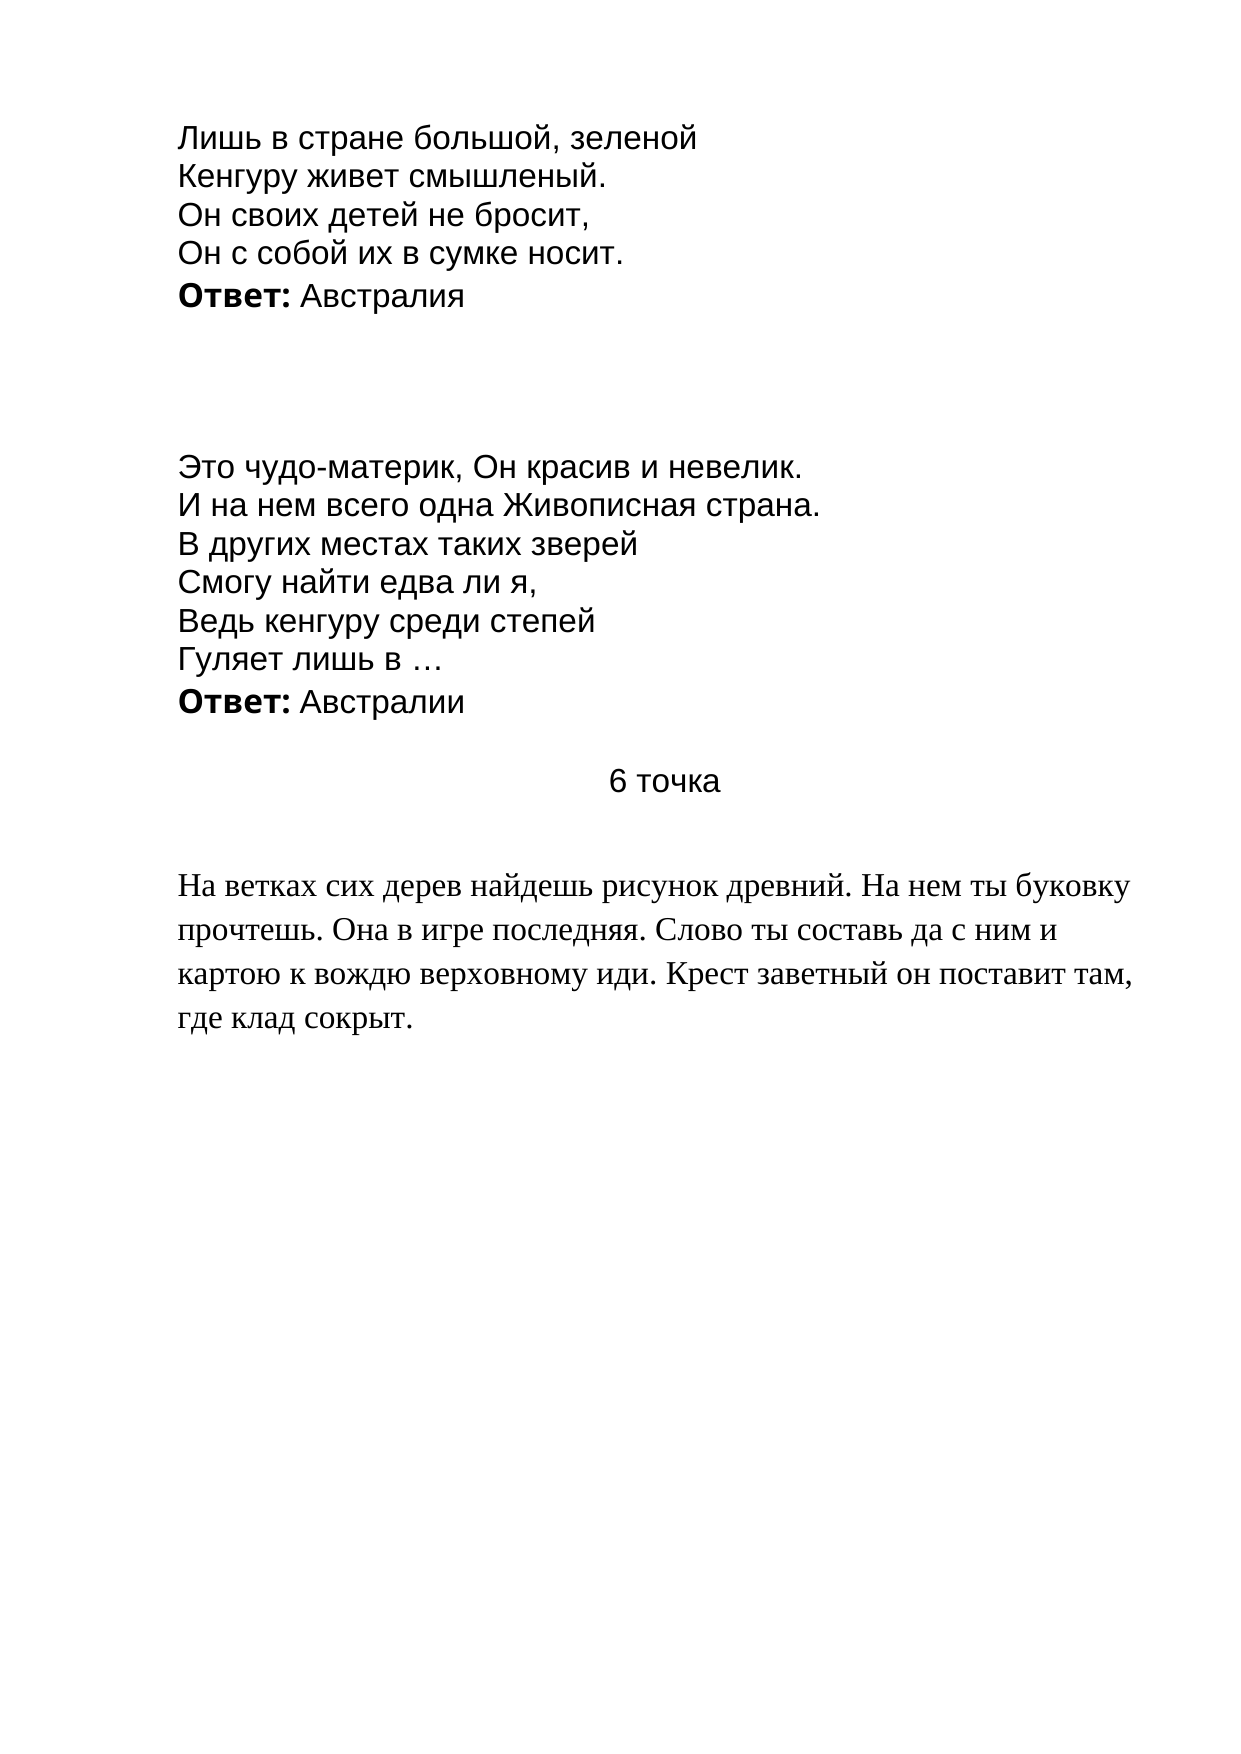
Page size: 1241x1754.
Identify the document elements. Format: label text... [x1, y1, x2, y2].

text Он своих детей не бросит, [177, 195, 1152, 233]
text 6 точка [177, 762, 1152, 800]
text Лишь в стране большой, зеленой [177, 118, 1152, 157]
text Ответ: Австралии [177, 678, 1152, 723]
text Гуляет лишь в … [177, 639, 1152, 678]
text Смогу найти едва ли я, [177, 562, 1152, 601]
text И на нем всего одна Живописная страна. [177, 486, 1152, 524]
text В других местах таких зверей [177, 524, 1152, 562]
text На ветках сих дерев найдешь рисунок древний. На нем ты буковку прочтешь. Она в игре последняя. Слово ты составь да с ним и картою к вождю верховному иди. Крест заветный он поставит там, где клад сокрыт. [177, 865, 1152, 1035]
text Это чудо-материк, Он красив и невелик. [177, 447, 1152, 486]
text Кенгуру живет смышленый. [177, 157, 1152, 195]
text Ответ: Австралия [177, 272, 1152, 317]
text Ведь кенгуру среди степей [177, 601, 1152, 639]
text Он с собой их в сумке носит. [177, 233, 1152, 272]
